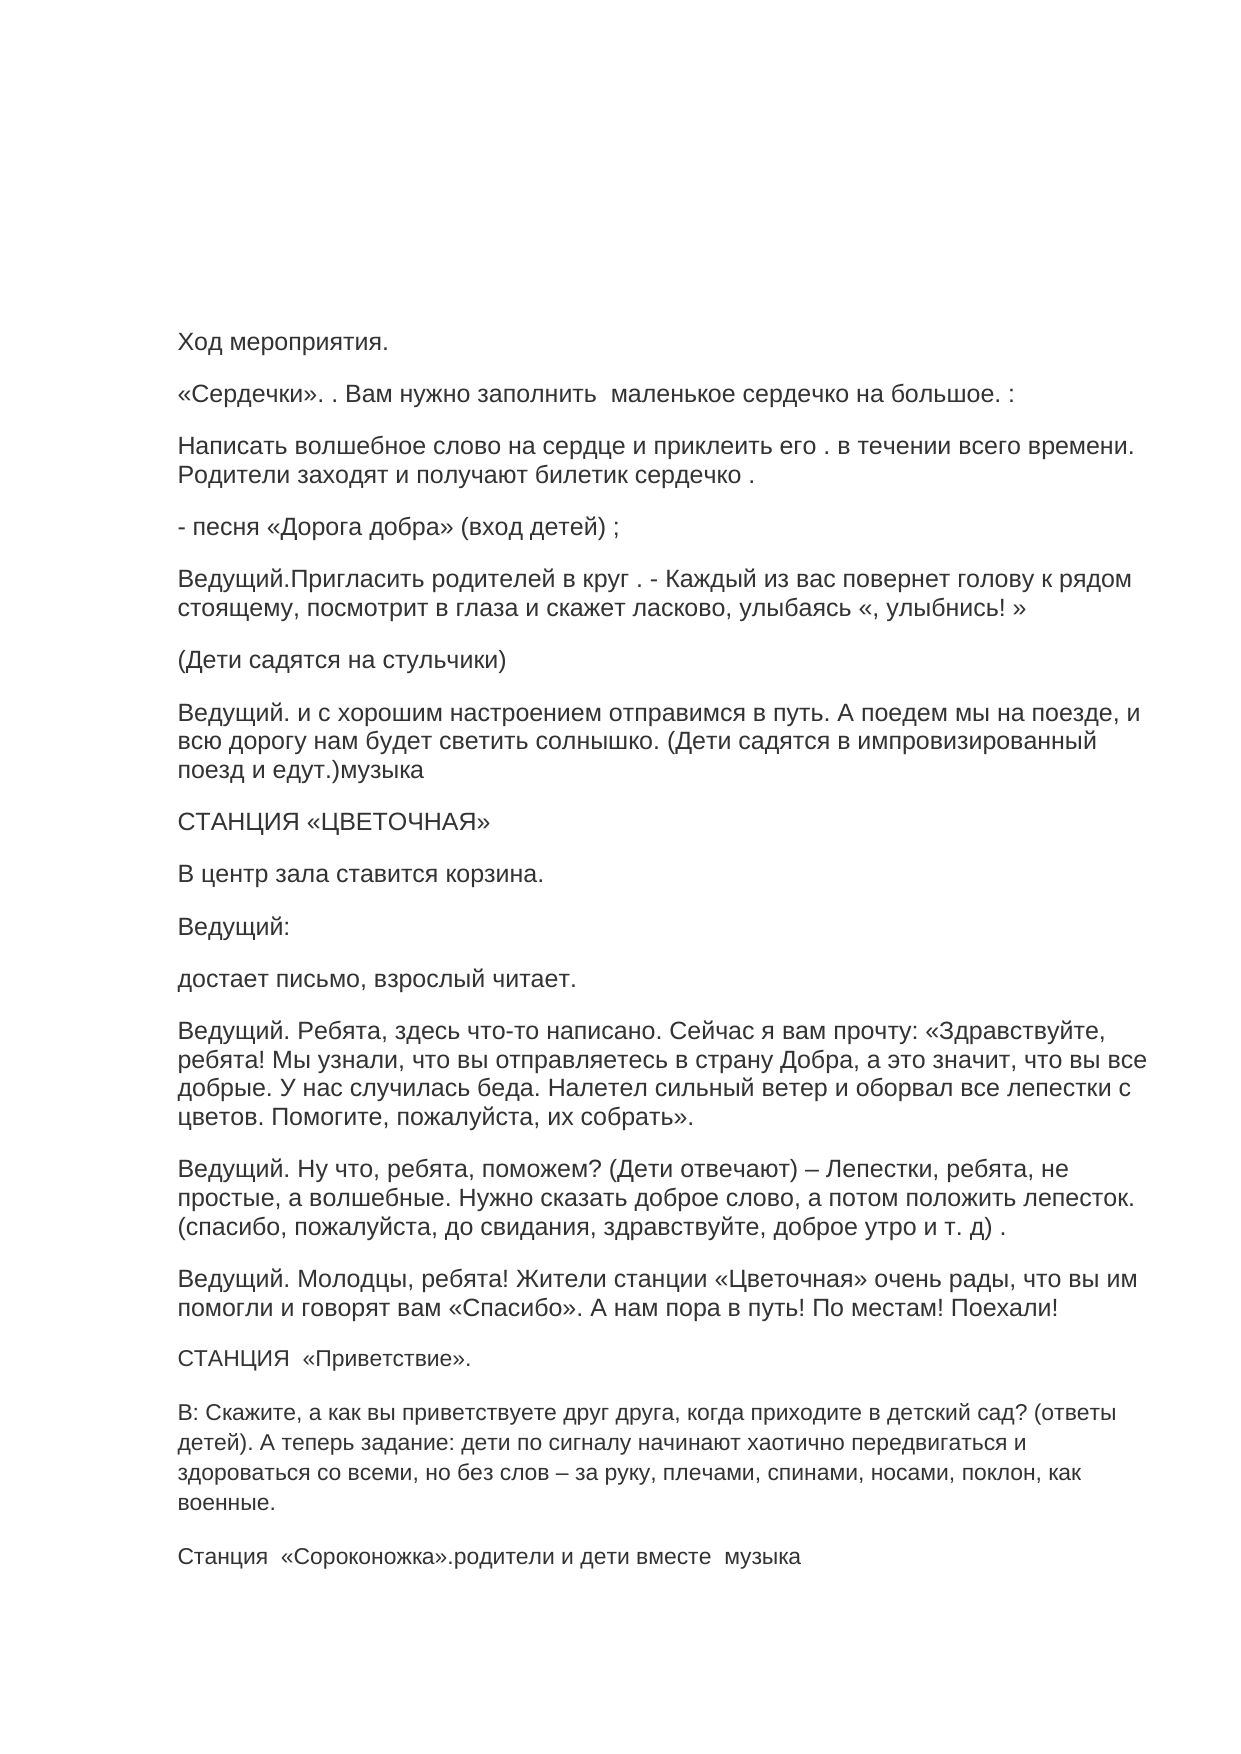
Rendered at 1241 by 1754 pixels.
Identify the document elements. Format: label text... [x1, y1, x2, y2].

text Написать волшебное слово на сердце и приклеить его . в течении всего времени. Родители заходят и получают билетик сердечко . [177, 431, 1152, 489]
text Станция «Сороконожка».родители и дети вместе музыка [177, 1543, 1152, 1569]
text Ведущий. и с хорошим настроением отправимся в путь. А поедем мы на поезде, и всю дорогу нам будет светить солнышко. (Дети садятся в импровизированный поезд и едут.)музыка [177, 697, 1152, 784]
text «Сердечки». . Вам нужно заполнить маленькое сердечко на большое. : [177, 379, 1152, 408]
text В центр зала ставится корзина. [177, 859, 1152, 888]
text (Дети садятся на стульчики) [177, 645, 1152, 674]
text Ход мероприятия. [177, 327, 1152, 356]
text - песня «Дорога добра» (вход детей) ; [177, 512, 1152, 541]
text Ведущий.Пригласить родителей в круг . - Каждый из вас повернет голову к рядом стоящему, посмотрит в глаза и скажет ласково, улыбаясь «, улыбнись! » [177, 564, 1152, 622]
text Ведущий. Ребята, здесь что-то написано. Сейчас я вам прочту: «Здравствуйте, ребята! Мы узнали, что вы отправляетесь в страну Добра, а это значит, что вы все добрые. У нас случилась беда. Налетел сильный ветер и оборвал все лепестки с цветов. Помогите, пожалуйста, их собрать». [177, 1016, 1152, 1131]
text СТАНЦИЯ «Приветствие». [177, 1345, 1152, 1371]
text достает письмо, взрослый читает. [177, 964, 1152, 992]
text Ведущий. Ну что, ребята, поможем? (Дети отвечают) – Лепестки, ребята, не простые, а волшебные. Нужно сказать доброе слово, а потом положить лепесток. (спасибо, пожалуйста, до свидания, здравствуйте, доброе утро и т. д) . [177, 1154, 1152, 1241]
text В: Скажите, а как вы приветствуете друг друга, когда приходите в детский сад? (ответы детей). А теперь задание: дети по сигналу начинают хаотично передвигаться и здороваться со всеми, но без слов – за руку, плечами, спинами, носами, поклон, как военные. [177, 1399, 1152, 1516]
text Ведущий. Молодцы, ребята! Жители станции «Цветочная» очень рады, что вы им помогли и говорят вам «Спасибо». А нам пора в путь! По местам! Поехали! [177, 1264, 1152, 1322]
text Ведущий: [177, 912, 1152, 940]
text СТАНЦИЯ «ЦВЕТОЧНАЯ» [177, 807, 1152, 836]
